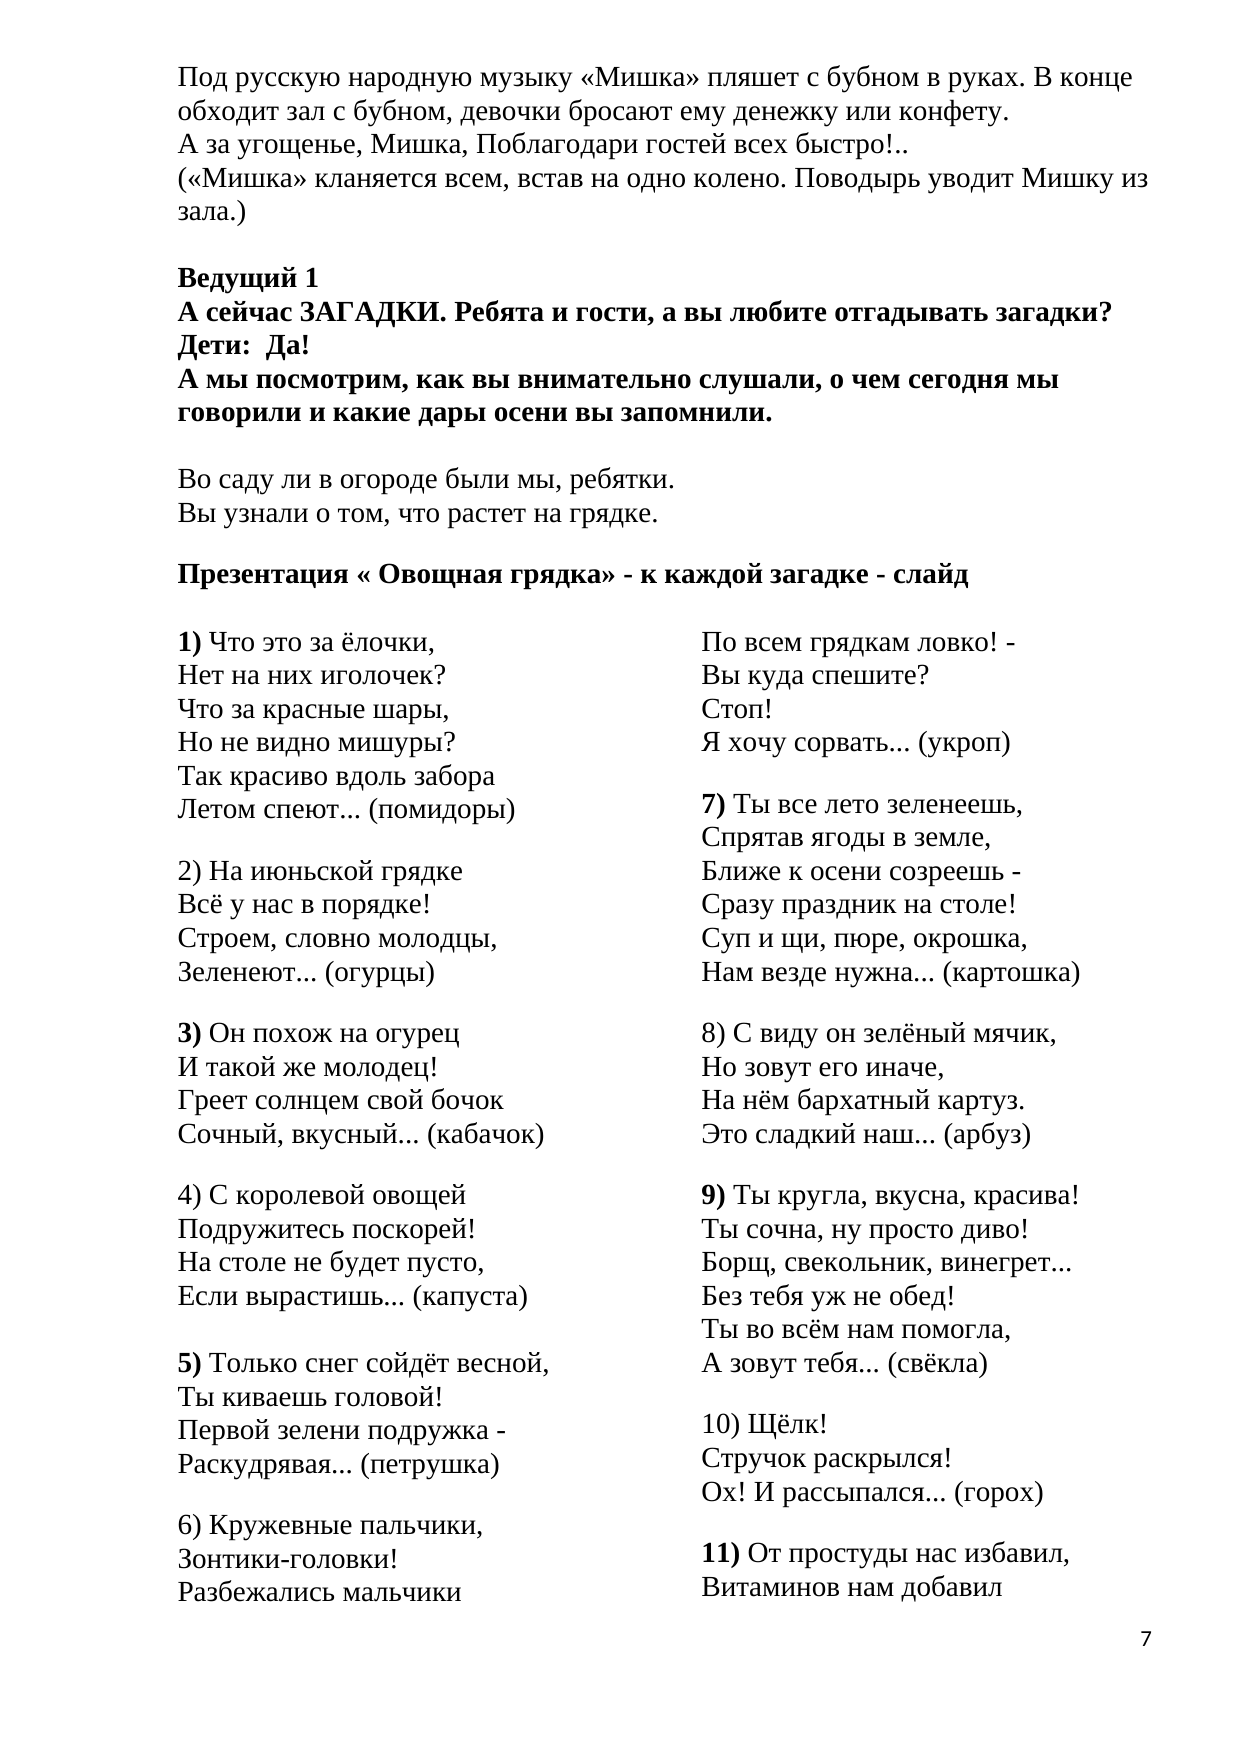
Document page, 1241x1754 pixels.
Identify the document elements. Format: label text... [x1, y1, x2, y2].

text А за угощенье, Мишка, Поблагодари гостей всех быстро!.. [177, 126, 1152, 160]
text На столе не будет пусто, Если вырастишь... (капуста) 5) Только снег сойдёт весной, Ты киваешь головой! Первой зелени подружка - Раскудрявая... (петрушка) [177, 1244, 627, 1507]
text Во саду ли в огороде были мы, ребятки. Вы узнали о том, что растет на грядке. [177, 462, 1152, 557]
text Презентация « Овощная грядка» - к каждой загадке - слайд [177, 557, 1152, 590]
text 8) С виду он зелёный мячик, Но зовут его иначе, На нём бархатный картуз. Это сладкий наш... (арбуз) [701, 1015, 1152, 1177]
text 1) Что это за ёлочки, Нет на них иголочек? Что за красные шары, Но не видно мишуры? Так красиво вдоль забора Летом спеют... (помидоры) [177, 624, 627, 853]
text Дети: Да! [177, 327, 1152, 361]
text 11) От простуды нас избавил, Витаминов нам добавил И от гриппа он помог, Горький доктор наш...(чеснок) [701, 1535, 1152, 1602]
text 10) Щёлк! Стручок раскрылся! Ох! И рассыпался... (горох) [701, 1407, 1152, 1535]
text 3) Он похож на огурец И такой же молодец! Греет солнцем свой бочок Сочный, вкусный... (кабачок) [177, 1015, 627, 1177]
text 9) Ты кругла, вкусна, красива! Ты сочна, ну просто диво! Борщ, свекольник, винегрет... Без тебя уж не обед! Ты во всём нам помогла, А зовут тебя... (свёкла) [701, 1177, 1152, 1407]
text Под русскую народную музыку «Мишка» пляшет с бубном в руках. В конце обходит зал с бубном, девочки бросают ему денежку или конфету. [177, 59, 1152, 126]
text 2) На июньской грядке Всё у нас в порядке! Строем, словно молодцы, Зеленеют... (огурцы) [177, 853, 627, 1015]
text Ведущий 1 [177, 260, 1152, 294]
text 7) Ты все лето зеленеешь, Спрятав ягоды в земле, Ближе к осени созреешь - Сразу праздник на столе! Суп и щи, пюре, окрошка, Нам везде нужна... (картошка) [701, 786, 1152, 1015]
text 6) Кружевные пальчики, Зонтики-головки! Разбежались мальчики По всем грядкам ловко! - Вы куда спешите? Стоп! Я хочу сорвать... (укроп) [177, 1507, 627, 1608]
text 6) Кружевные пальчики, Зонтики-головки! Разбежались мальчики По всем грядкам ловко! - Вы куда спешите? Стоп! Я хочу сорвать... (укроп) [701, 624, 1152, 786]
text («Мишка» кланяется всем, встав на одно колено. Поводырь уводит Мишку из зала.) [177, 160, 1152, 227]
text А сейчас ЗАГАДКИ. Ребята и гости, а вы любите отгадывать загадки? [177, 294, 1152, 327]
text 4) С королевой овощей Подружитесь поскорей! [177, 1177, 627, 1244]
text А мы посмотрим, как вы внимательно слушали, о чем сегодня мы говорили и какие дары осени вы запомнили. [177, 361, 1152, 428]
